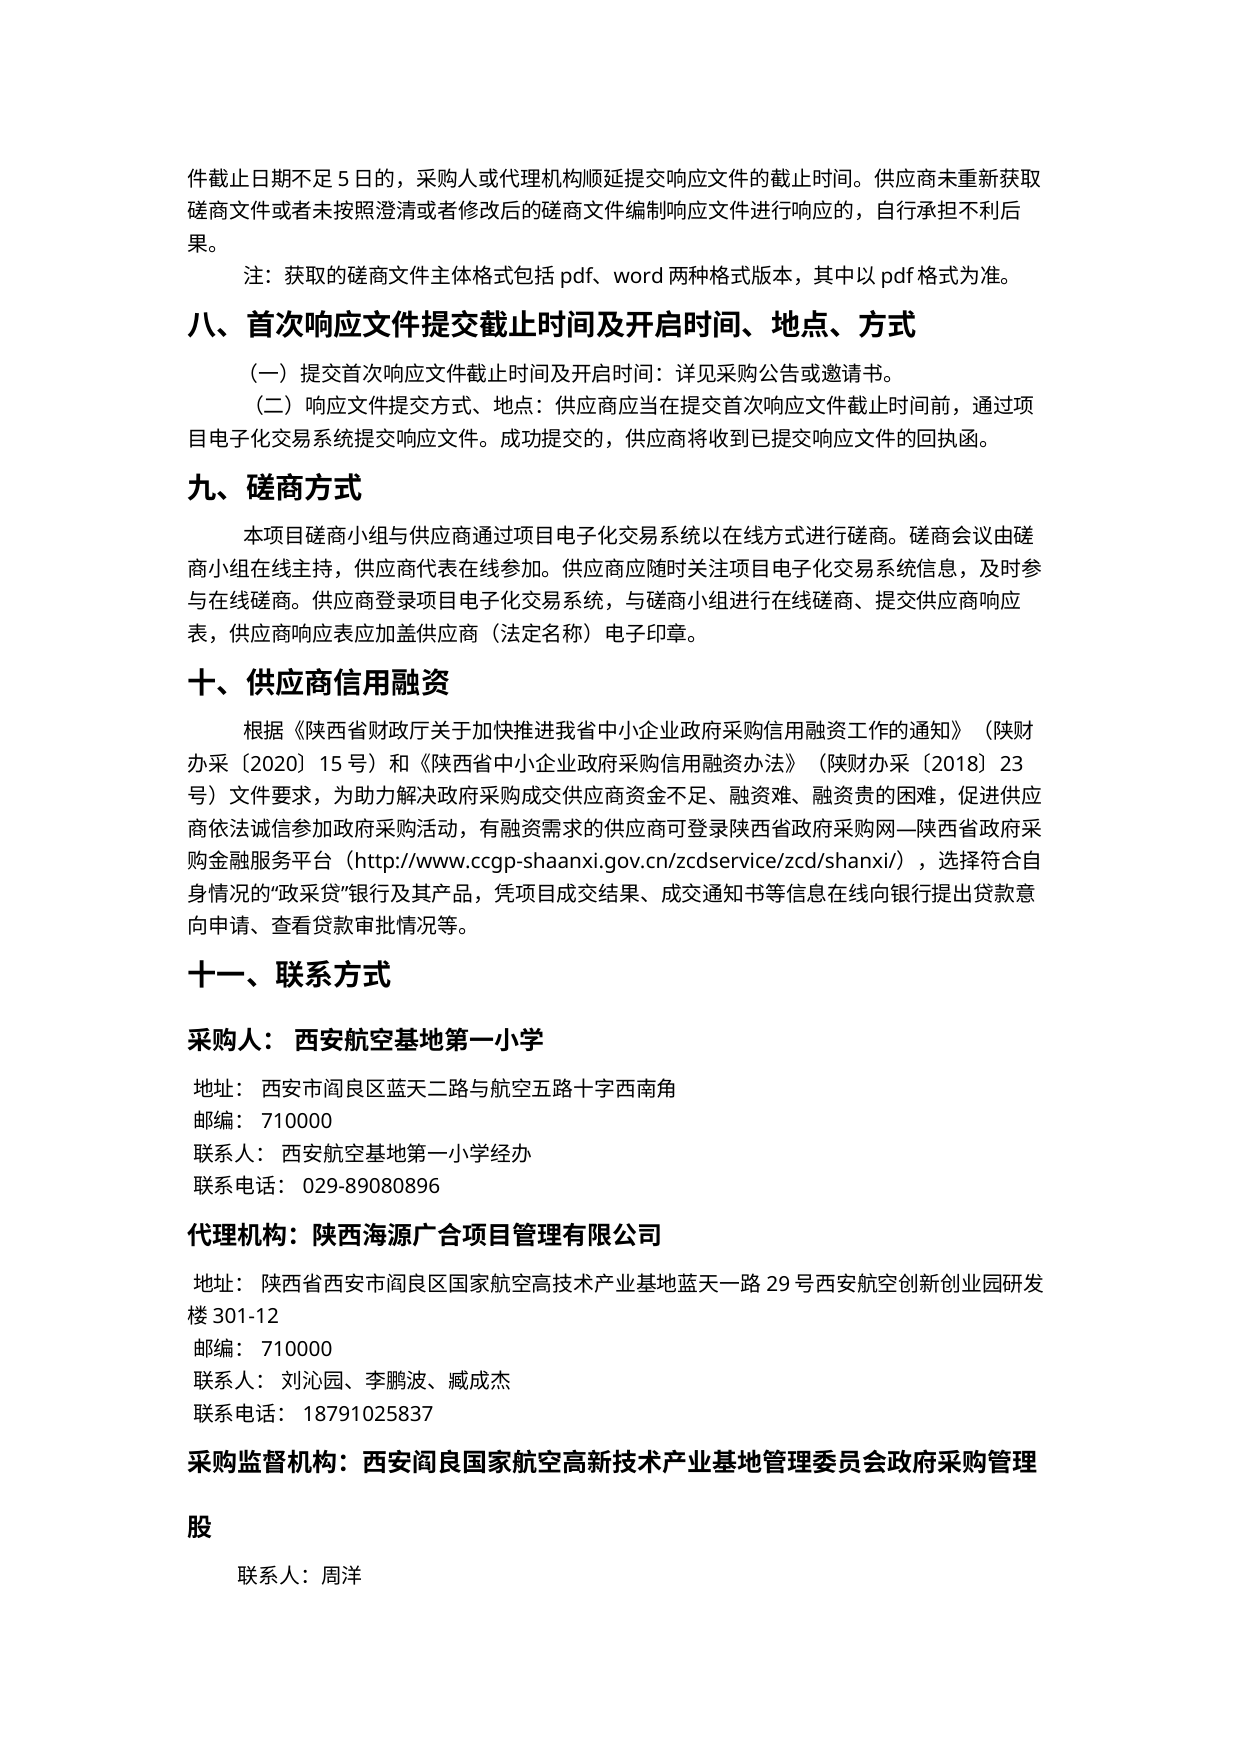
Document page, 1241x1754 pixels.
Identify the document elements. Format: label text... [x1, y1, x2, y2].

text 根据《陕西省财政厅关于加快推进我省中小企业政府采购信用融资工作的通知》（陕财办采〔2020〕15 号）和《陕西省中小企业政府采购信用融资办法》（陕财办采〔2018〕23 号）文件要求，为助力解决政府采购成交供应商资金不足、融资难、融资贵的困难，促进供应商依法诚信参加政府采购活动，有融资需求的供应商可登录陕西省政府采购网—陕西省政府采购金融服务平台（http://www.ccgp-shaanxi.gov.cn/zcdservice/zcd/shanxi/），选择符合自身情况的“政采贷”银行及其产品，凭项目成交结果、成交通知书等信息在线向银行提出贷款意向申请、查看贷款审批情况等。 [187, 714, 1053, 942]
text （二）响应文件提交方式、地点：供应商应当在提交首次响应文件截止时间前，通过项目电子化交易系统提交响应文件。成功提交的，供应商将收到已提交响应文件的回执函。 [187, 389, 1053, 454]
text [187, 162, 1053, 259]
text （一）提交首次响应文件截止时间及开启时间：详见采购公告或邀请书。 [187, 357, 1053, 389]
text 九、磋商方式 [187, 454, 1053, 519]
text 十、供应商信用融资 [187, 649, 1053, 714]
text 代理机构：陕西海源广合项目管理有限公司 [187, 1202, 1053, 1267]
text 地址： 陕西省西安市阎良区国家航空高技术产业基地蓝天一路 29号西安航空创新创业园研发楼301-12 [187, 1267, 1053, 1332]
text 邮编： 710000 [187, 1332, 1053, 1364]
text 八、首次响应文件提交截止时间及开启时间、地点、方式 [187, 292, 1053, 357]
text 采购监督机构：西安阎良国家航空高新技术产业基地管理委员会政府采购管理股 [187, 1429, 1053, 1559]
text 联系电话： 18791025837 [187, 1397, 1053, 1429]
text 注：获取的磋商文件主体格式包括pdf、word两种格式版本，其中以pdf格式为准。 [187, 259, 1053, 292]
text 联系电话： 029-89080896 [187, 1169, 1053, 1202]
text 采购人： 西安航空基地第一小学 [187, 1007, 1053, 1072]
text 联系人： 西安航空基地第一小学经办 [187, 1137, 1053, 1169]
text 地址： 西安市阎良区蓝天二路与航空五路十字西南角 [187, 1072, 1053, 1104]
text 本项目磋商小组与供应商通过项目电子化交易系统以在线方式进行磋商。磋商会议由磋商小组在线主持，供应商代表在线参加。供应商应随时关注项目电子化交易系统信息，及时参与在线磋商。供应商登录项目电子化交易系统，与磋商小组进行在线磋商、提交供应商响应表，供应商响应表应加盖供应商（法定名称）电子印章。 [187, 519, 1053, 649]
text 联系人：周洋 [187, 1559, 1053, 1592]
text 十一、联系方式 [187, 942, 1053, 1007]
text 邮编： 710000 [187, 1104, 1053, 1137]
text 联系人： 刘沁园、李鹏波、臧成杰 [187, 1364, 1053, 1397]
